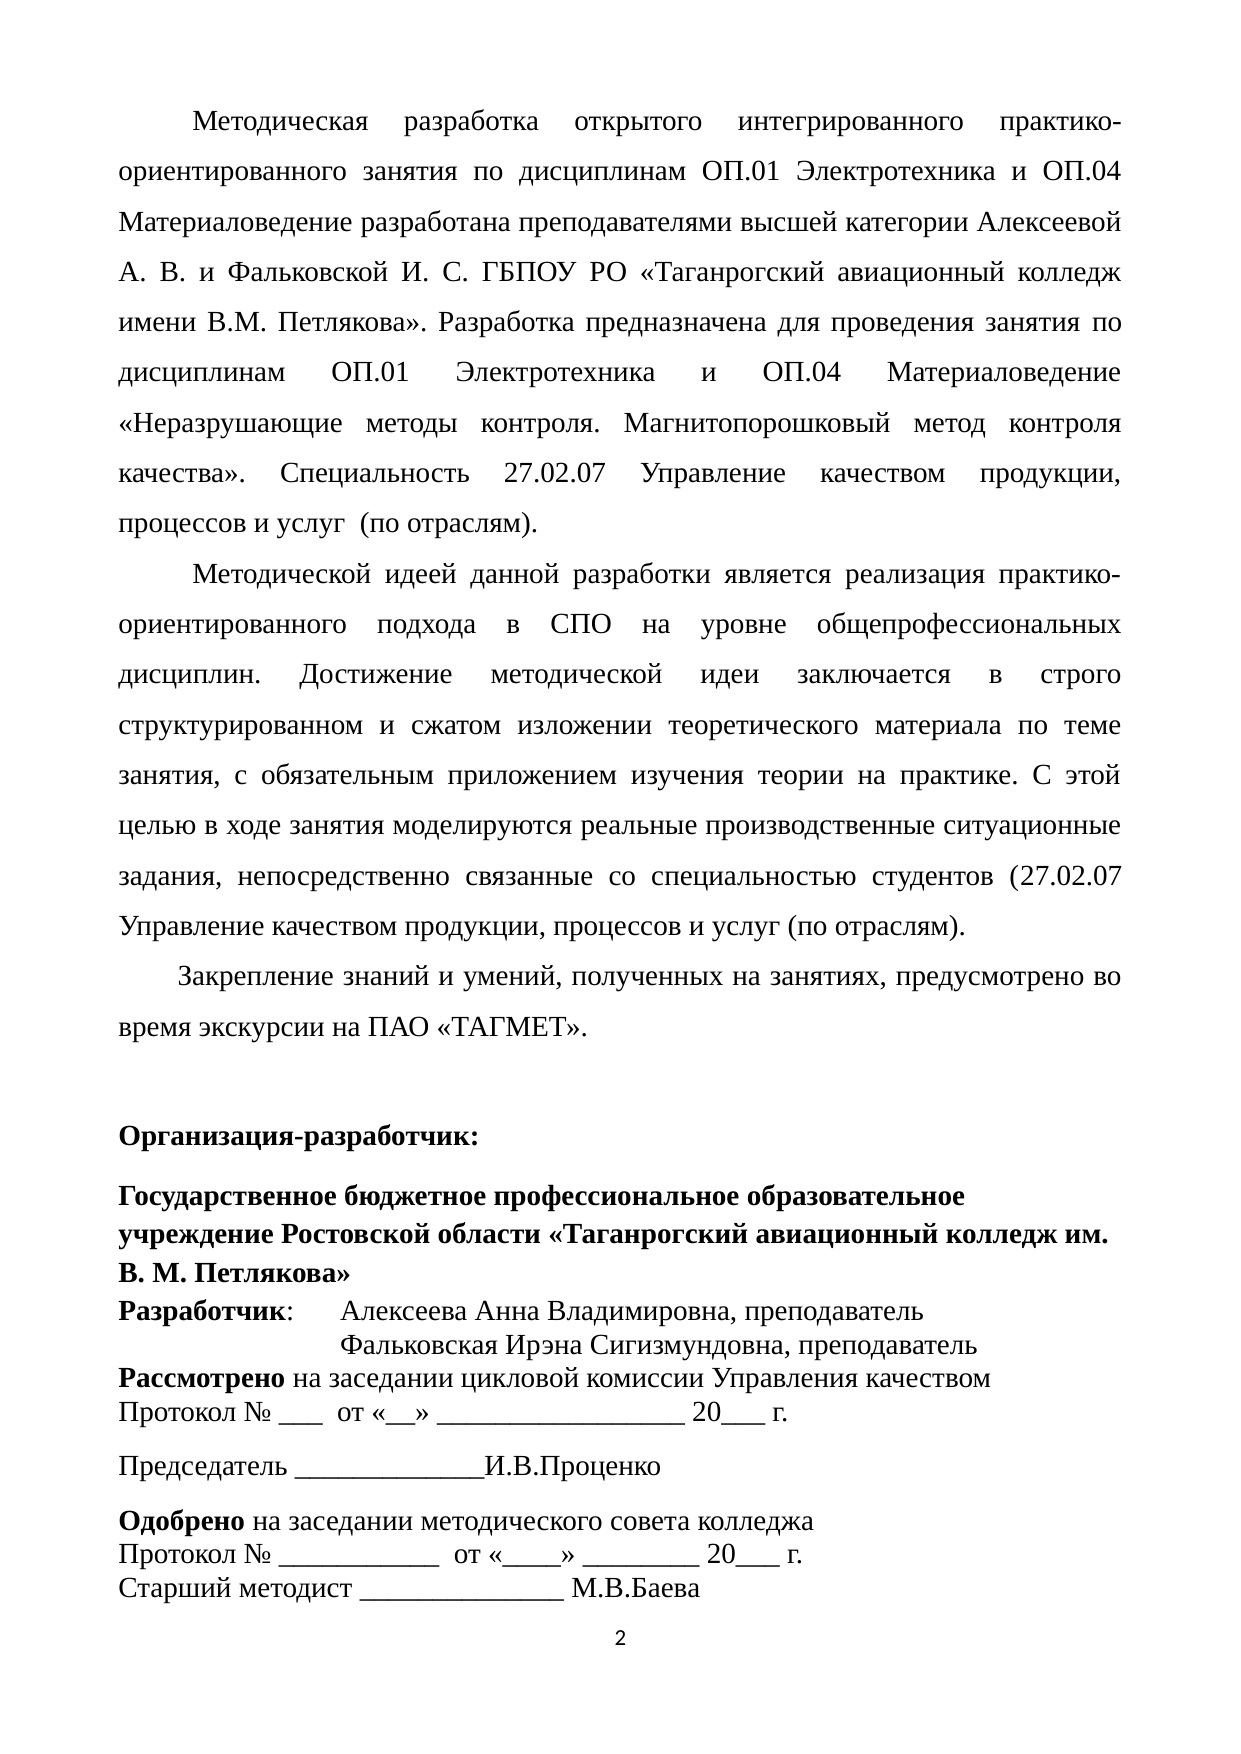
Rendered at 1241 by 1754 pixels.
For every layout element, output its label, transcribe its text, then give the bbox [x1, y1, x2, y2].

text Организация-разработчик: [118, 1118, 1122, 1152]
text Фальковская Ирэна Сигизмундовна, преподаватель [266, 1327, 1122, 1360]
text Протокол № ___ от «__» _________________ 20___ г. [118, 1394, 1122, 1427]
text Закрепление знаний и умений, полученных на занятиях, предусмотрено во время экскурсии на ПАО «ТАГМЕТ». [118, 958, 1122, 1042]
text Старший методист ______________ М.В.Баева [118, 1570, 1122, 1603]
text Методическая разработка открытого интегрированного практико-ориентированного занятия по дисциплинам ОП.01 Электротехника и ОП.04 Материаловедение разработана преподавателями высшей категории Алексеевой А. В. и Фальковской И. С. ГБПОУ РО «Таганрогский авиационный колледж имени В.М. Петлякова». Разработка предназначена для проведения занятия по дисциплинам ОП.01 Электротехника и ОП.04 Материаловедение «Неразрушающие методы контроля. Магнитопорошковый метод контроля качества». Специальность 27.02.07 Управление качеством продукции, процессов и услуг (по отраслям). [118, 103, 1122, 539]
text Председатель _____________И.В.Проценко [118, 1448, 1122, 1482]
text Государственное бюджетное профессиональное образовательное учреждение Ростовской области «Таганрогский авиационный колледж им. В. М. Петлякова» [118, 1178, 1118, 1288]
text Протокол № ___________ от «____» ________ 20___ г. [118, 1536, 874, 1570]
text Одобрено на заседании методического совета колледжа [118, 1503, 1015, 1536]
text Разработчик: Алексеева Анна Владимировна, преподаватель [118, 1293, 1122, 1327]
text Рассмотрено на заседании цикловой комиссии Управления качеством [118, 1360, 1068, 1394]
text Методической идеей данной разработки является реализация практико-ориентированного подхода в СПО на уровне общепрофессиональных дисциплин. Достижение методической идеи заключается в строго структурированном и сжатом изложении теоретического материала по теме занятия, с обязательным приложением изучения теории на практике. С этой целью в ходе занятия моделируются реальные производственные ситуационные задания, непосредственно связанные со специальностью студентов (27.02.07 Управление качеством продукции, процессов и услуг (по отраслям). [118, 556, 1122, 942]
